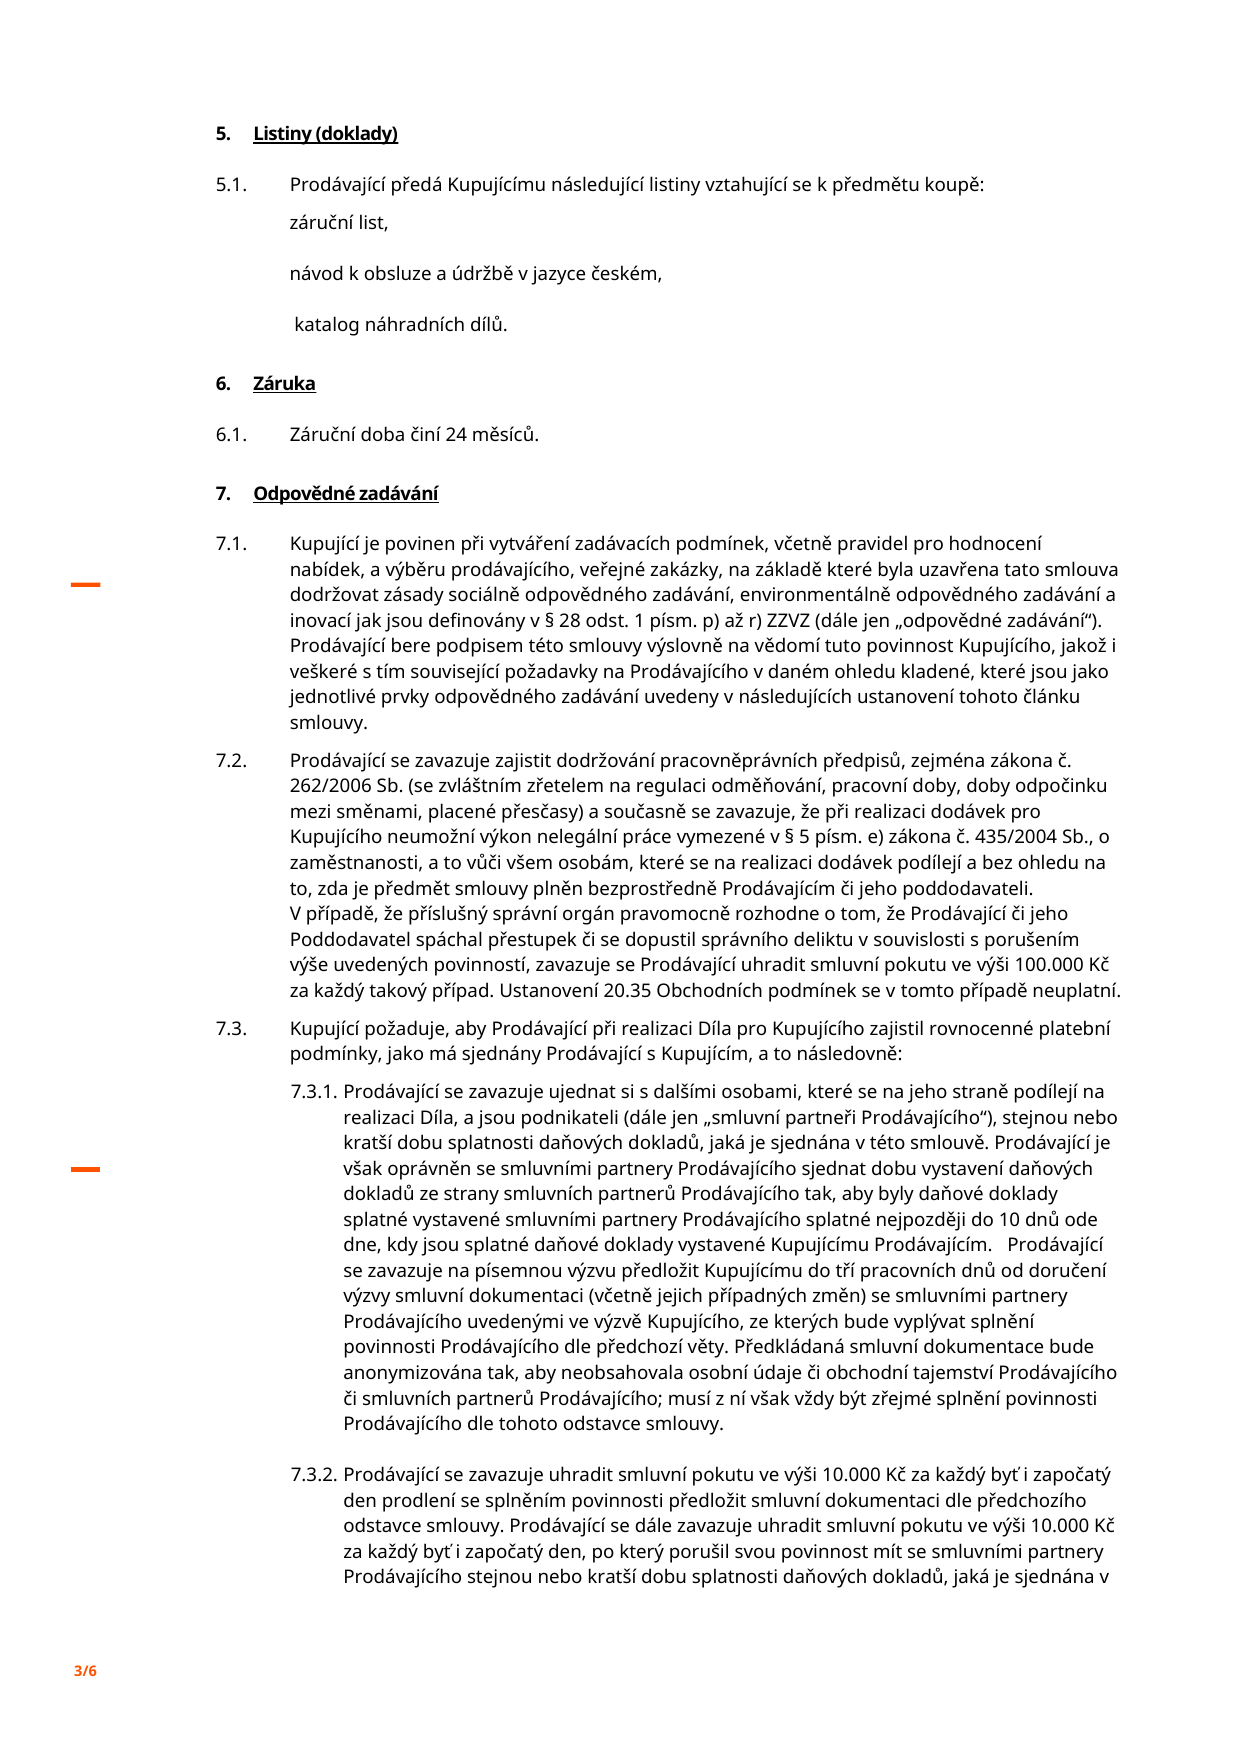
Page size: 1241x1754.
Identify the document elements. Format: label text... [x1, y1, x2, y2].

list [291, 1461, 1122, 1589]
list katalog náhradních dílů. [253, 311, 1122, 337]
list Kupující je povinen při vytváření zadávacích podmínek, včetně pravidel pro hodnocení nabídek, a výběru prodávajícího, veřejné zakázky, na základě které byla uzavřena tato smlouva dodržovat zásady sociálně odpovědného zadávání, environmentálně odpovědného zadávání a inovací jak jsou definovány v § 28 odst. 1 písm. p) až r) ZZVZ (dále jen „odpovědné zadávání“). Prodávající bere podpisem této smlouvy výslovně na vědomí tuto povinnost Kupujícího, jakož i veškeré s tím související požadavky na Prodávajícího v daném ohledu kladené, které jsou jako jednotlivé prvky odpovědného zadávání uvedeny v následujících ustanovení tohoto článku smlouvy. [216, 531, 1122, 735]
list Prodávající předá Kupujícímu následující listiny vztahující se k předmětu koupě: [216, 171, 1122, 197]
list Záruční doba činí 24 měsíců. [216, 421, 1122, 447]
list záruční list, [253, 209, 1122, 235]
list Prodávající se zavazuje ujednat si s dalšími osobami, které se na jeho straně podílejí na realizaci Díla, a jsou podnikateli (dále jen „smluvní partneři Prodávajícího“), stejnou nebo kratší dobu splatnosti daňových dokladů, jaká je sjednána v této smlouvě. Prodávající je však oprávněn se smluvními partnery Prodávajícího sjednat dobu vystavení daňových dokladů ze strany smluvních partnerů Prodávajícího tak, aby byly daňové doklady splatné vystavené smluvními partnery Prodávajícího splatné nejpozději do 10 dnů ode dne, kdy jsou splatné daňové doklady vystavené Kupujícímu Prodávajícím. Prodávající se zavazuje na písemnou výzvu předložit Kupujícímu do tří pracovních dnů od doručení výzvy smluvní dokumentaci (včetně jejich případných změn) se smluvními partnery Prodávajícího uvedenými ve výzvě Kupujícího, ze kterých bude vyplývat splnění povinnosti Prodávajícího dle předchozí věty. Předkládaná smluvní dokumentace bude anonymizována tak, aby neobsahovala osobní údaje či obchodní tajemství Prodávajícího či smluvních partnerů Prodávajícího; musí z ní však vždy být zřejmé splnění povinnosti Prodávajícího dle tohoto odstavce smlouvy. [291, 1078, 1122, 1436]
list Kupující požaduje, aby Prodávající při realizaci Díla pro Kupujícího zajistil rovnocenné platební podmínky, jako má sjednány Prodávající s Kupujícím, a to následovně: [216, 1015, 1122, 1066]
text Listiny (doklady) [216, 121, 1122, 146]
text Odpovědné zadávání [216, 480, 1122, 505]
list návod k obsluze a údržbě v jazyce českém, [253, 260, 1122, 286]
text Záruka [216, 370, 1122, 396]
list Prodávající se zavazuje zajistit dodržování pracovněprávních předpisů, zejména zákona č. 262/2006 Sb. (se zvláštním zřetelem na regulaci odměňování, pracovní doby, doby odpočinku mezi směnami, placené přesčasy) a současně se zavazuje, že při realizaci dodávek pro Kupujícího neumožní výkon nelegální práce vymezené v § 5 písm. e) zákona č. 435/2004 Sb., o zaměstnanosti, a to vůči všem osobám, které se na realizaci dodávek podílejí a bez ohledu na to, zda je předmět smlouvy plněn bezprostředně Prodávajícím či jeho poddodavateli. V případě, že příslušný správní orgán pravomocně rozhodne o tom, že Prodávající či jeho Poddodavatel spáchal přestupek či se dopustil správního deliktu v souvislosti s porušením výše uvedených povinností, zavazuje se Prodávající uhradit smluvní pokutu ve výši 100.000 Kč za každý takový případ. Ustanovení 20.35 Obchodních podmínek se v tomto případě neuplatní. [216, 747, 1122, 1002]
